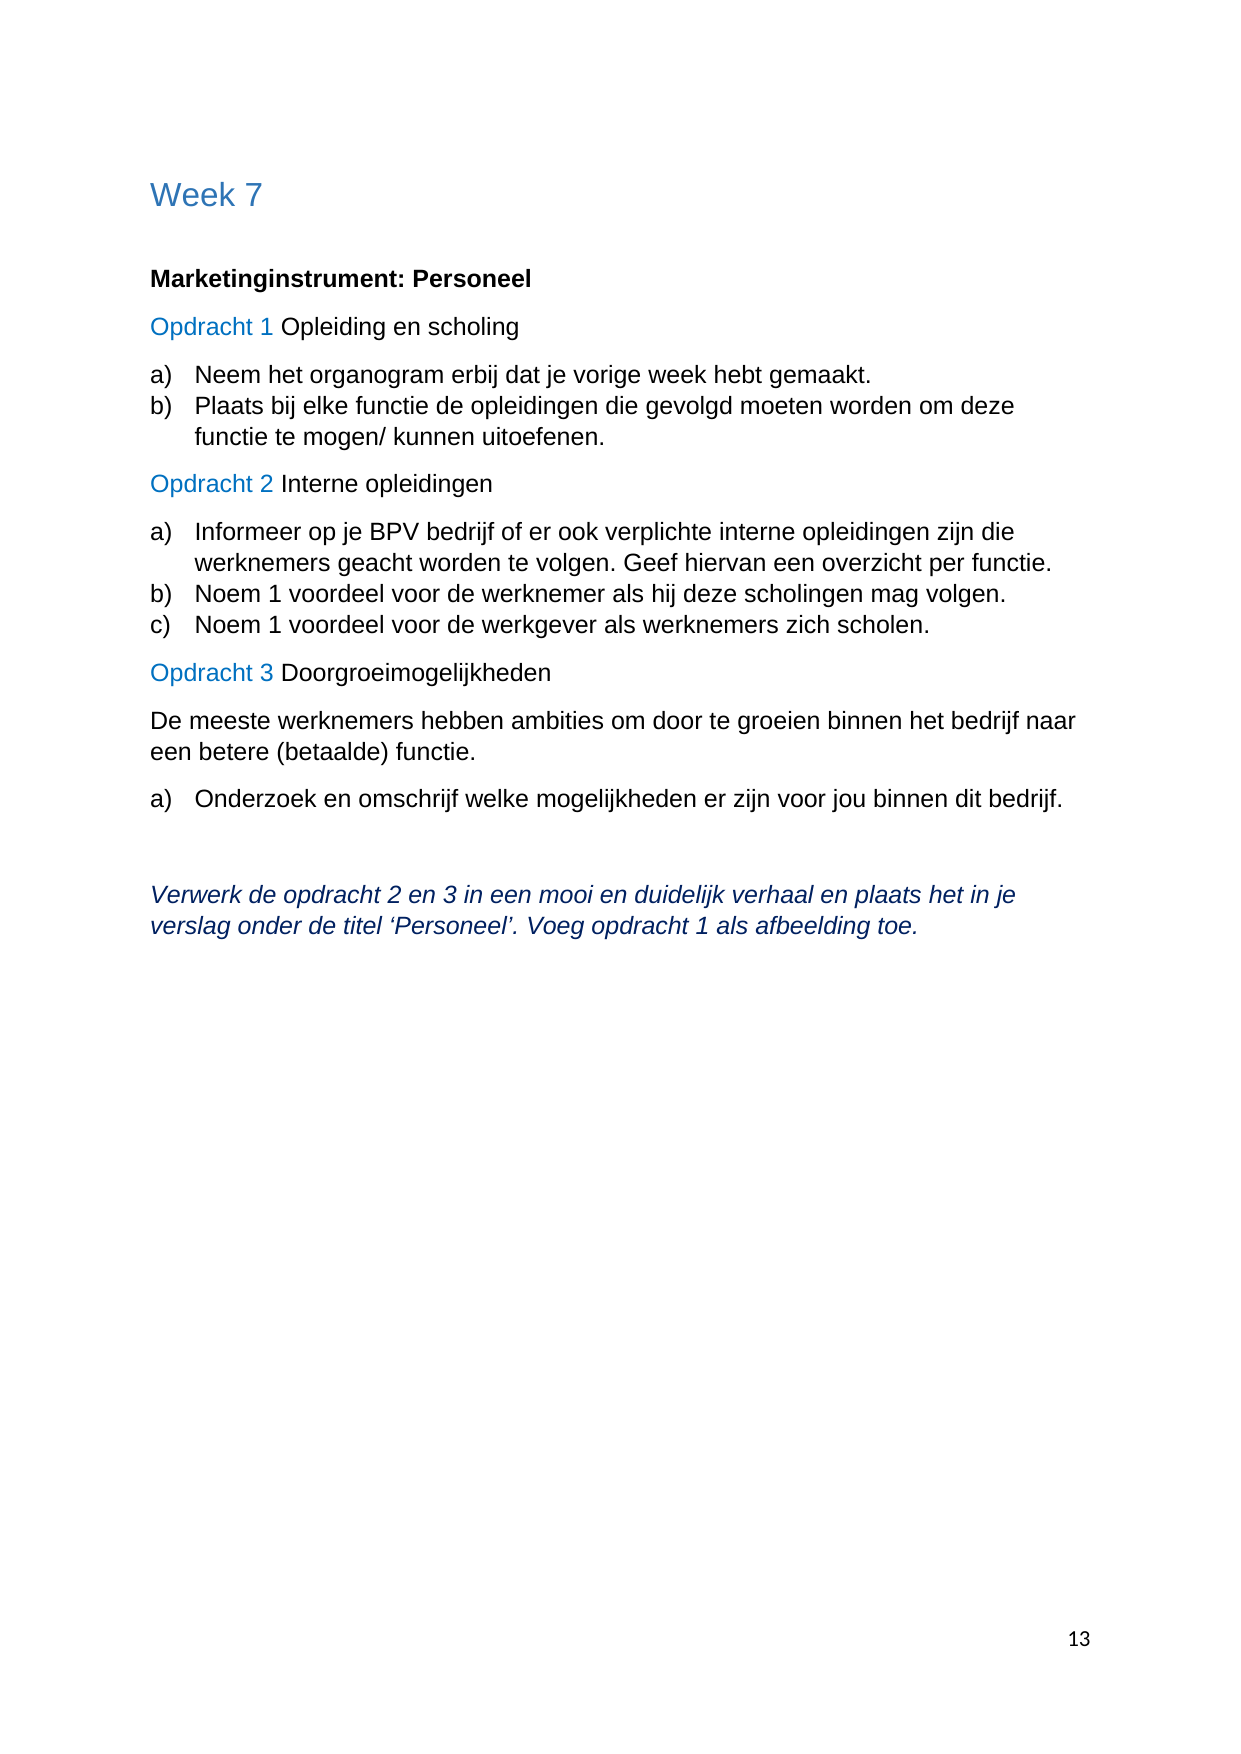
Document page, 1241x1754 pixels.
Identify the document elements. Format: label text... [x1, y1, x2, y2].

list Noem 1 voordeel voor de werknemer als hij deze scholingen mag volgen. [150, 579, 1090, 608]
text Opdracht 3 Doorgroeimogelijkheden [150, 658, 1090, 687]
list Neem het organogram erbij dat je vorige week hebt gemaakt. [150, 359, 1090, 388]
text Opdracht 2 Interne opleidingen [150, 469, 1090, 498]
text Opdracht 1 Opleiding en scholing [150, 312, 1090, 341]
text Verwerk de opdracht 2 en 3 in een mooi en duidelijk verhaal en plaats het in je verslag onder de titel ‘Personeel’. Voeg opdracht 1 als afbeelding toe. [150, 880, 1090, 939]
list Onderzoek en omschrijf welke mogelijkheden er zijn voor jou binnen dit bedrijf. [150, 784, 1090, 813]
list Noem 1 voordeel voor de werkgever als werknemers zich scholen. [150, 610, 1090, 639]
text Marketinginstrument: Personeel [150, 264, 1090, 293]
text De meeste werknemers hebben ambities om door te groeien binnen het bedrijf naar een betere (betaalde) functie. [150, 706, 1090, 765]
list Plaats bij elke functie de opleidingen die gevolgd moeten worden om deze functie te mogen/ kunnen uitoefenen. [150, 391, 1090, 450]
list Informeer op je BPV bedrijf of er ook verplichte interne opleidingen zijn die werknemers geacht worden te volgen. Geef hiervan een overzicht per functie. [150, 517, 1090, 577]
subtitle Week 7 [150, 175, 1090, 213]
